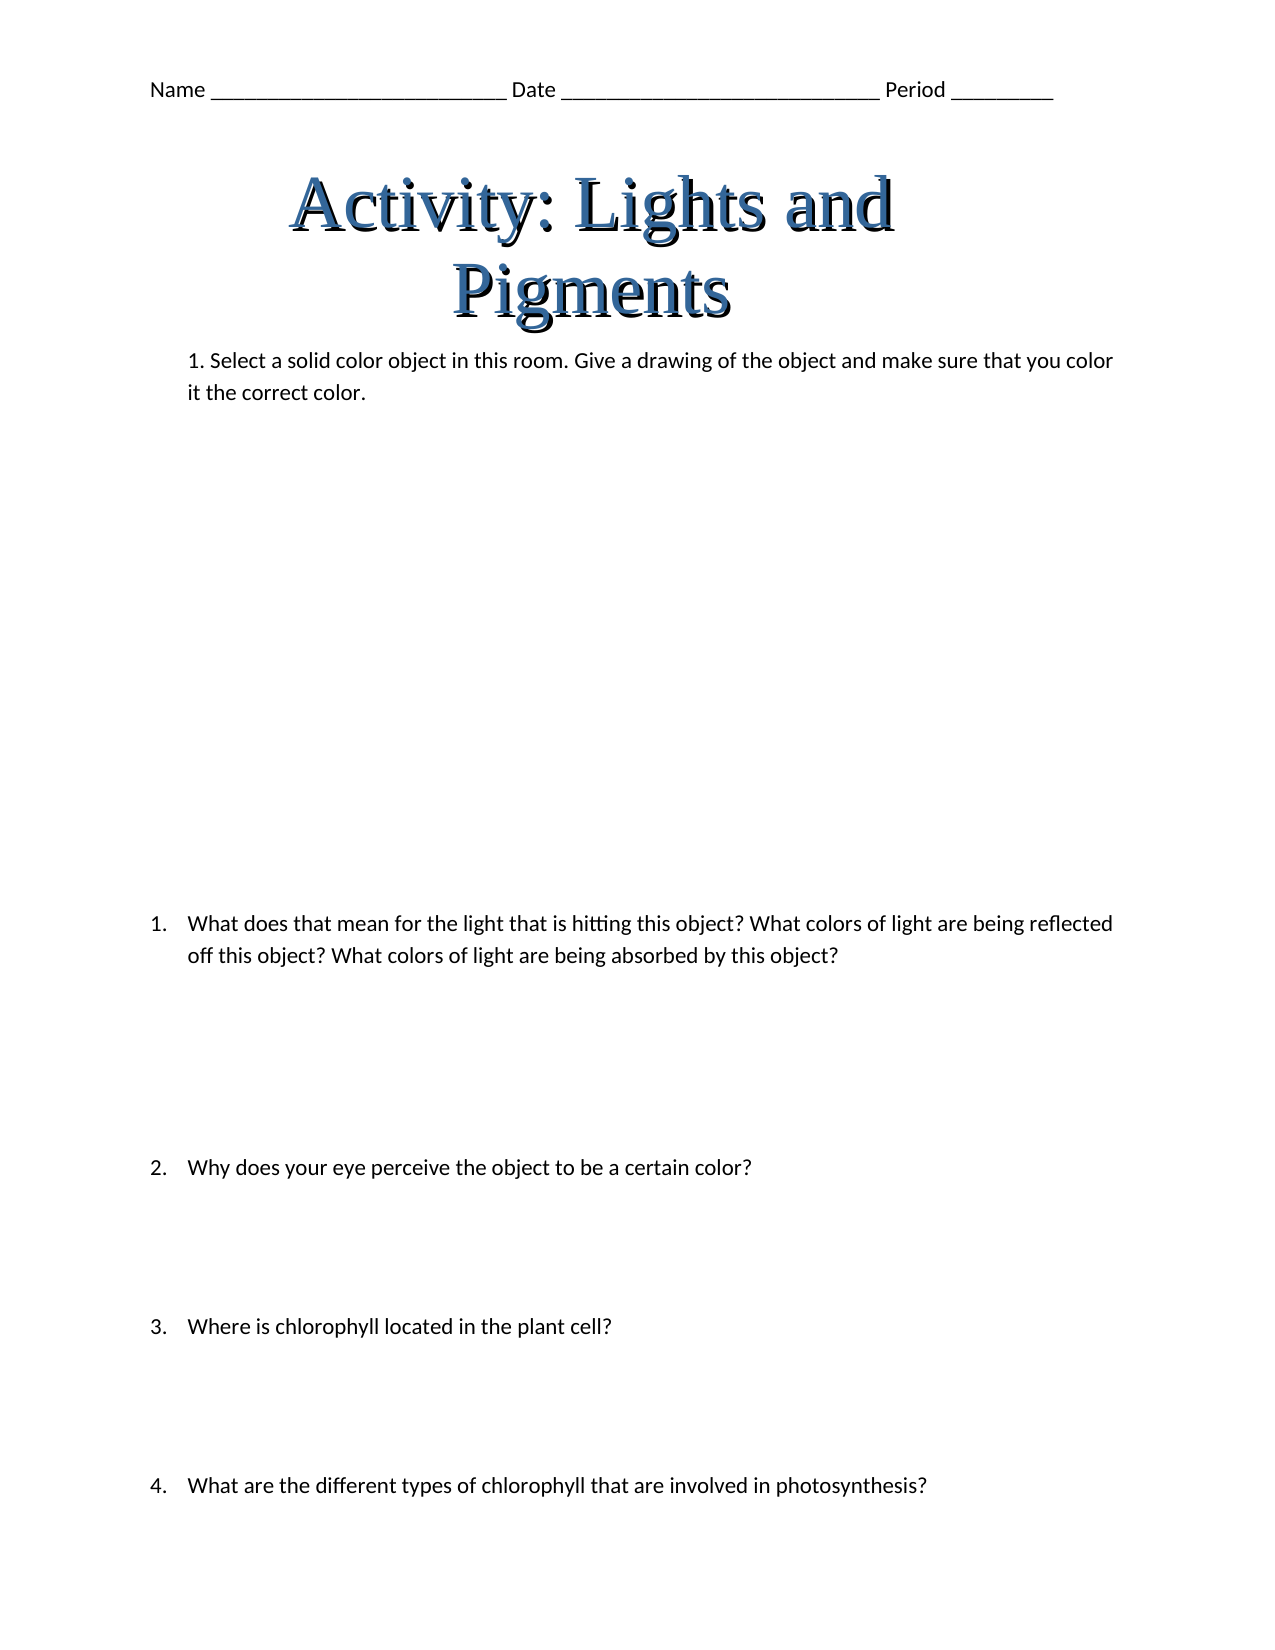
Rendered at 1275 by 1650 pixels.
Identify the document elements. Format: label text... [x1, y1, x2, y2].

list What does that mean for the light that is hitting this object? What colors of light are being reflected off this object? What colors of light are being absorbed by this object? [150, 909, 1125, 969]
list Where is chlorophyll located in the plant cell? [150, 1312, 1125, 1340]
list What are the different types of chlorophyll that are involved in photosynthesis? [150, 1471, 1125, 1499]
list Why does your eye perceive the object to be a certain color? [150, 1153, 1125, 1181]
list 1. Select a solid color object in this room. Give a drawing of the object and make sure that you color it the correct color. [187, 346, 1125, 406]
